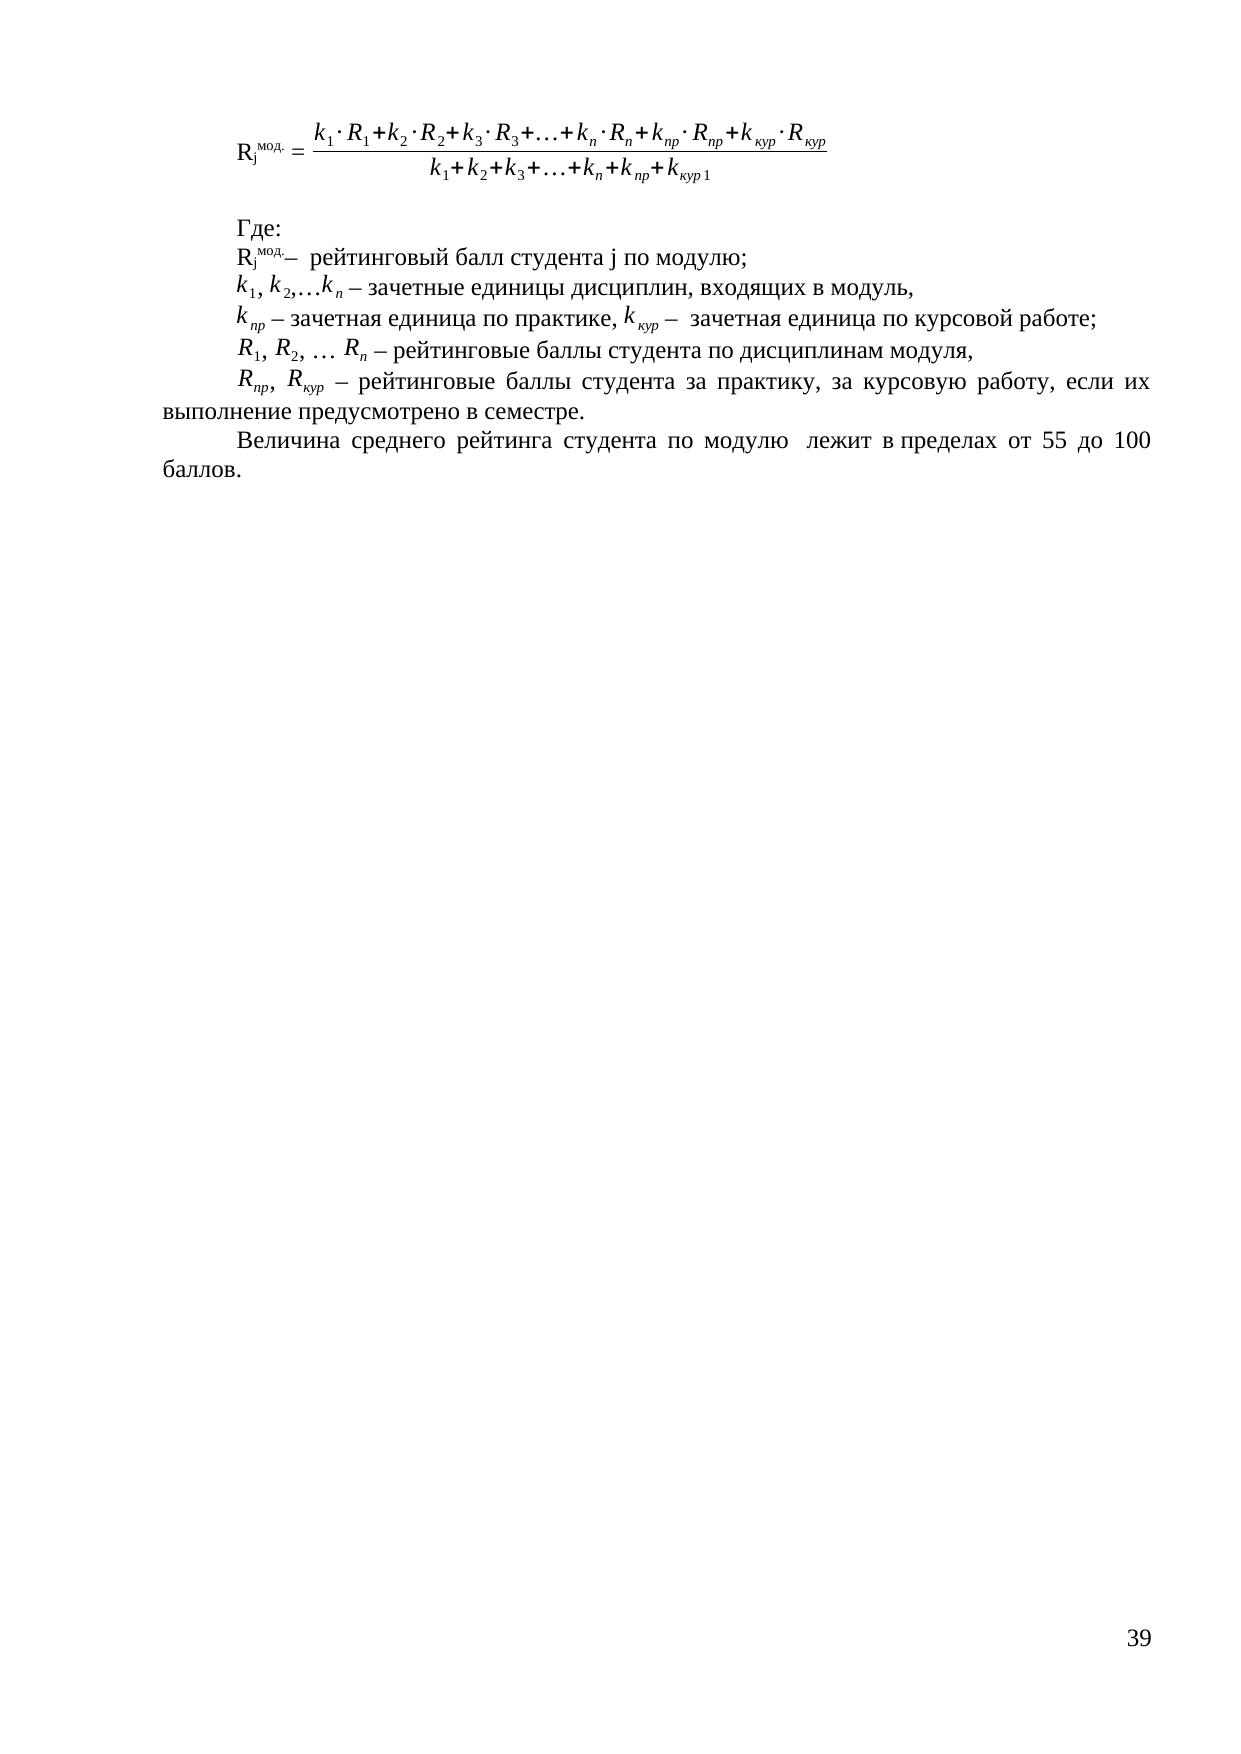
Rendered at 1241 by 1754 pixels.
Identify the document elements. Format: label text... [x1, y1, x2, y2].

text – зачетная единица по практике, – зачетная единица по курсовой работе; [162, 302, 1152, 333]
text Rjмод.– рейтинговый балл студента j по модулю; [162, 242, 1152, 271]
text , , … – рейтинговые баллы студента по дисциплинам модуля, [162, 333, 1152, 365]
text Величина среднего рейтинга студента по модулю лежит в пределах от 55 до 100 баллов. [162, 425, 1152, 482]
text , – рейтинговые баллы студента за практику, за курсовую работу, если их выполнение предусмотрено в семестре. [162, 365, 1152, 425]
text , ,… – зачетные единицы дисциплин, входящих в модуль, [162, 271, 1152, 302]
text Rjмод. = [162, 118, 1152, 184]
text Где: [162, 213, 1152, 242]
